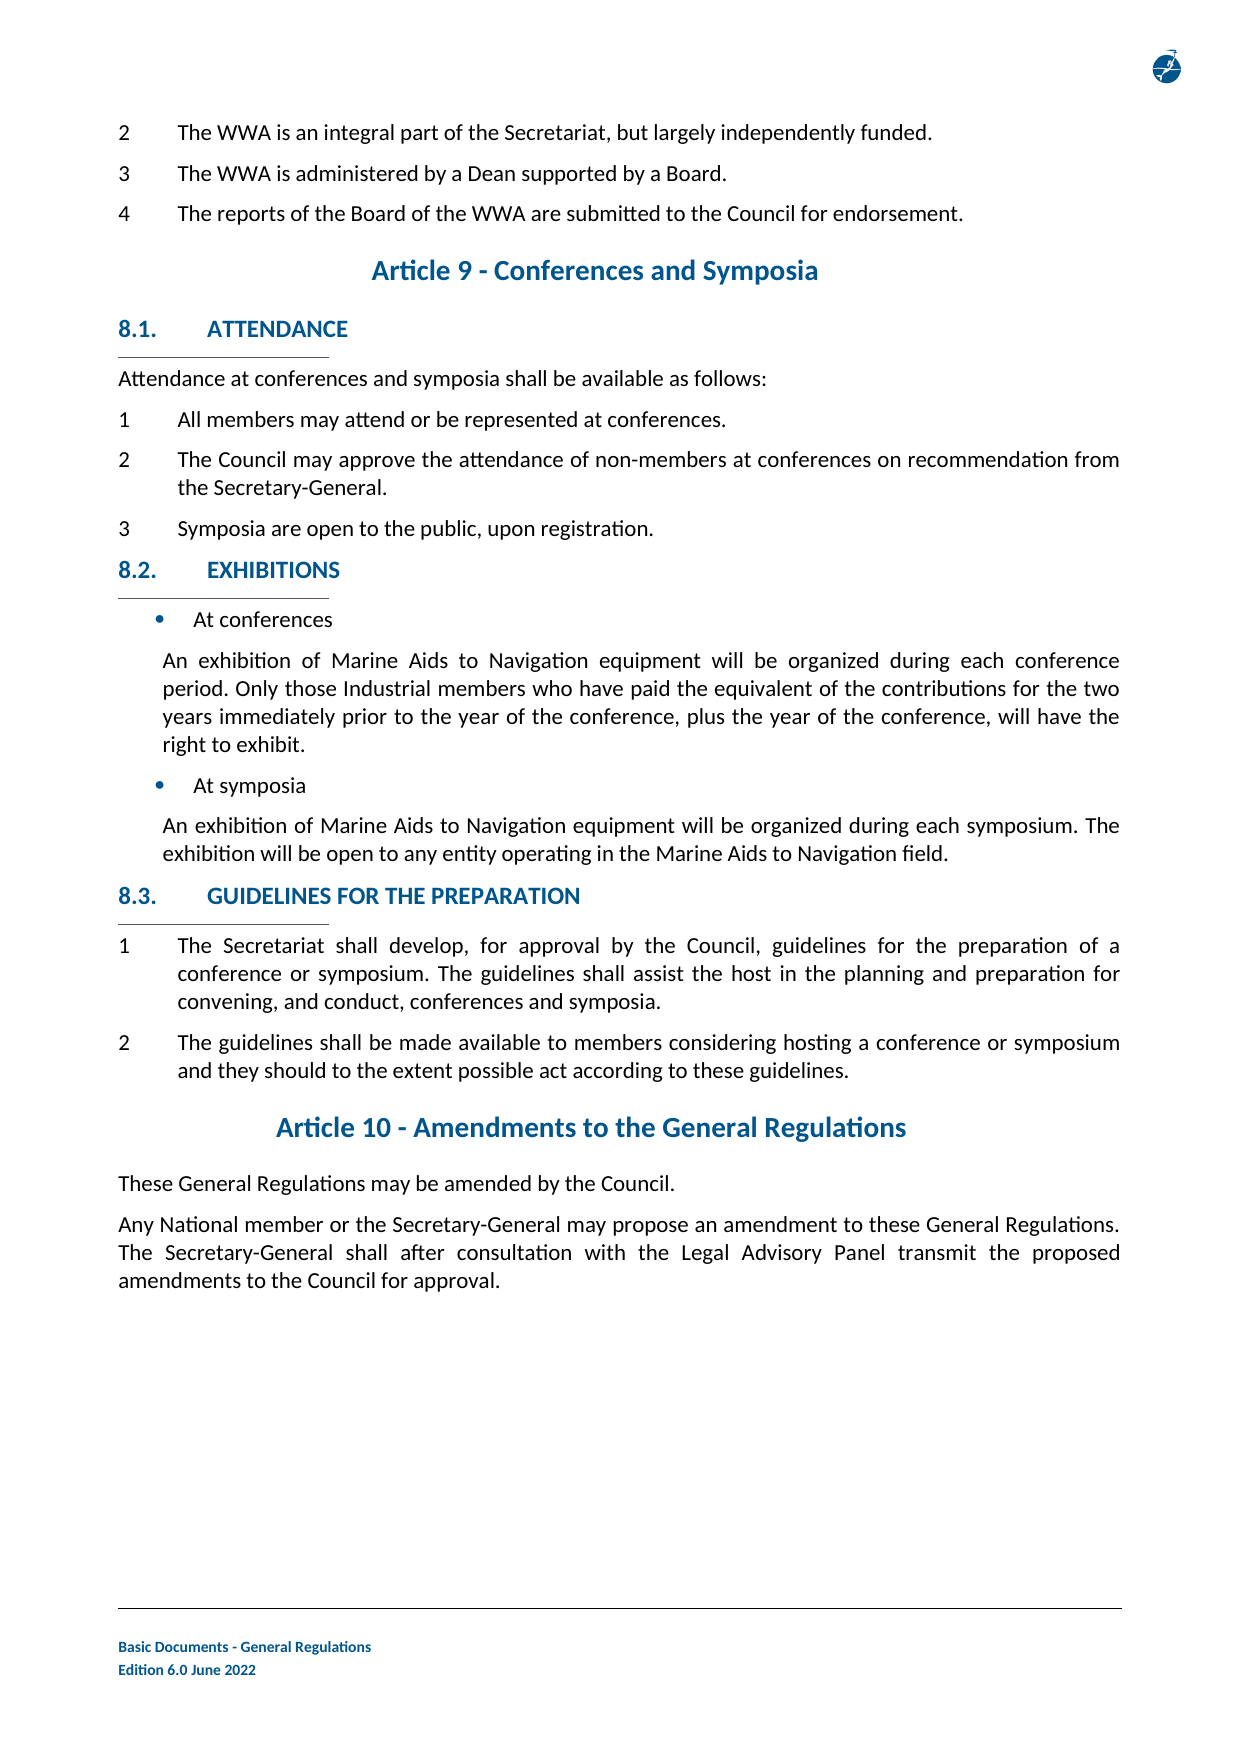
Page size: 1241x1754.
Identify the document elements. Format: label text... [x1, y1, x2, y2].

list The Council may approve the attendance of non-members at conferences on recommendation from the Secretary-General. [118, 445, 1122, 501]
list Symposia are open to the public, upon registration. [118, 514, 1122, 542]
text At conferences [156, 606, 1122, 634]
text An exhibition of Marine Aids to Navigation equipment will be organized during each conference period. Only those Industrial members who have paid the equivalent of the contributions for the two years immediately prior to the year of the conference, plus the year of the conference, will have the right to exhibit. [162, 646, 1122, 758]
list All members may attend or be represented at conferences. [118, 405, 1122, 433]
text An exhibition of Marine Aids to Navigation equipment will be organized during each symposium. The exhibition will be open to any entity operating in the Marine Aids to Navigation field. [162, 811, 1122, 867]
text Any National member or the Secretary-General may propose an amendment to these General Regulations. The Secretary-General shall after consultation with the Legal Advisory Panel transmit the proposed amendments to the Council for approval. [118, 1210, 1122, 1294]
text These General Regulations may be amended by the Council. [118, 1169, 1122, 1197]
list The WWA is an integral part of the Secretariat, but largely independently funded. [118, 118, 1122, 146]
list The guidelines shall be made available to members considering hosting a conference or symposium and they should to the extent possible act according to these guidelines. [118, 1028, 1122, 1084]
list The WWA is administered by a Dean supported by a Board. [118, 159, 1122, 187]
list The Secretariat shall develop, for approval by the Council, guidelines for the preparation of a conference or symposium. The guidelines shall assist the host in the planning and preparation for convening, and conduct, conferences and symposia. [118, 931, 1122, 1015]
subtitle Exhibitions [118, 554, 1033, 585]
text Attendance at conferences and symposia shall be available as follows: [118, 364, 1122, 392]
text - Conferences and Symposia [118, 252, 1122, 288]
subtitle Guidelines for the Preparation [118, 880, 1033, 910]
list The reports of the Board of the WWA are submitted to the Council for endorsement. [118, 199, 1122, 227]
picture [1121, 0, 1240, 118]
text At symposia [156, 771, 1122, 799]
text - Amendments to the General Regulations [118, 1109, 1122, 1144]
subtitle Attendance [118, 313, 1033, 343]
